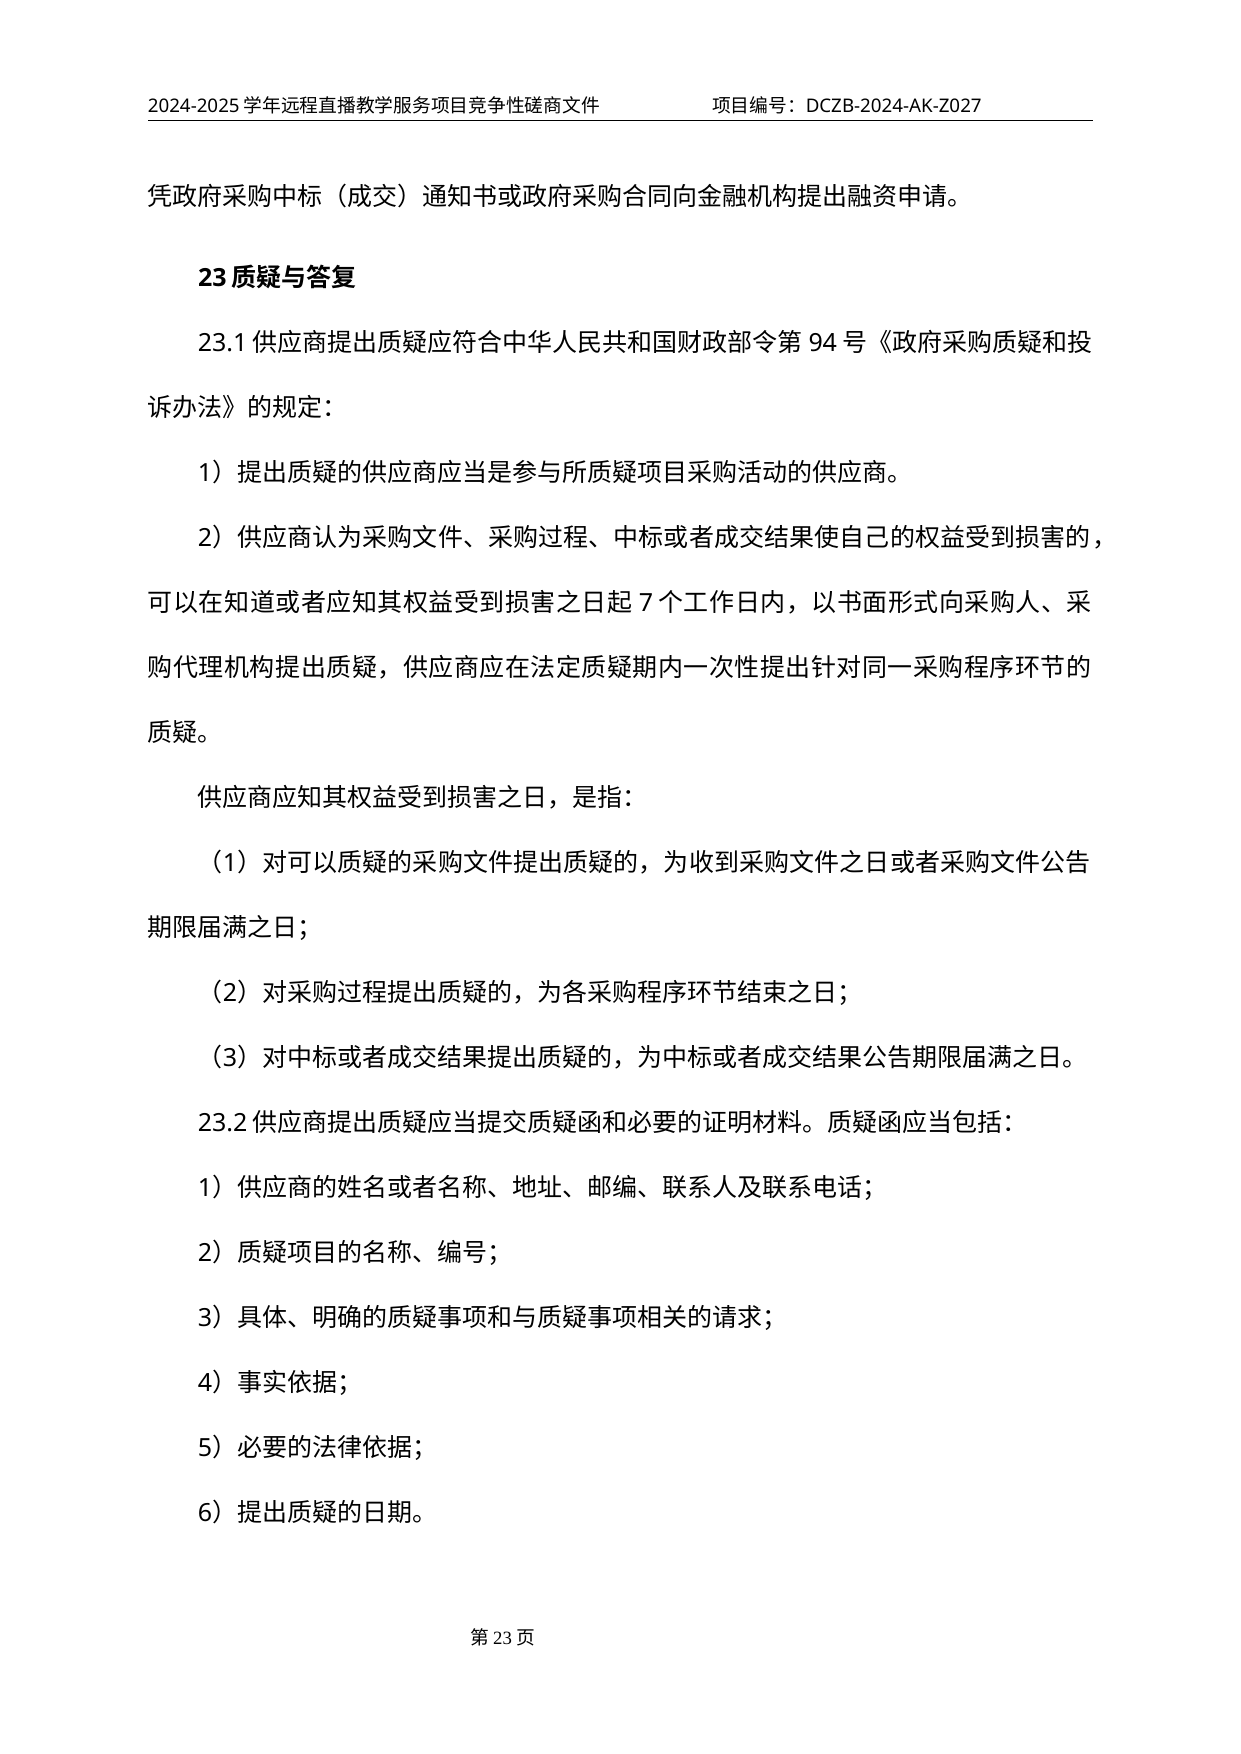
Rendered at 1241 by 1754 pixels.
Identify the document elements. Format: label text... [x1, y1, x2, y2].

text 供应商应知其权益受到损害之日，是指： [148, 763, 1093, 828]
text 1）提出质疑的供应商应当是参与所质疑项目采购活动的供应商。 [148, 438, 1093, 503]
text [148, 162, 1093, 227]
text （1）对可以质疑的采购文件提出质疑的，为收到采购文件之日或者采购文件公告期限届满之日； [148, 828, 1093, 958]
text 2）质疑项目的名称、编号； [148, 1218, 1093, 1283]
text 4）事实依据； [148, 1348, 1093, 1413]
text 23.2供应商提出质疑应当提交质疑函和必要的证明材料。质疑函应当包括： [148, 1088, 1093, 1153]
text 5）必要的法律依据； [148, 1413, 1093, 1478]
text 23.1供应商提出质疑应符合中华人民共和国财政部令第94号《政府采购质疑和投诉办法》的规定： [148, 308, 1093, 438]
text （3）对中标或者成交结果提出质疑的，为中标或者成交结果公告期限届满之日。 [148, 1023, 1093, 1088]
text 3）具体、明确的质疑事项和与质疑事项相关的请求； [148, 1283, 1093, 1348]
text 23质疑与答复 [148, 243, 1093, 308]
text 6）提出质疑的日期。 [148, 1478, 1093, 1543]
text 1）供应商的姓名或者名称、地址、邮编、联系人及联系电话； [148, 1153, 1093, 1218]
text 2）供应商认为采购文件、采购过程、中标或者成交结果使自己的权益受到损害的，可以在知道或者应知其权益受到损害之日起7个工作日内，以书面形式向采购人、采购代理机构提出质疑，供应商应在法定质疑期内一次性提出针对同一采购程序环节的质疑。 [148, 503, 1093, 763]
text （2）对采购过程提出质疑的，为各采购程序环节结束之日； [148, 958, 1093, 1023]
